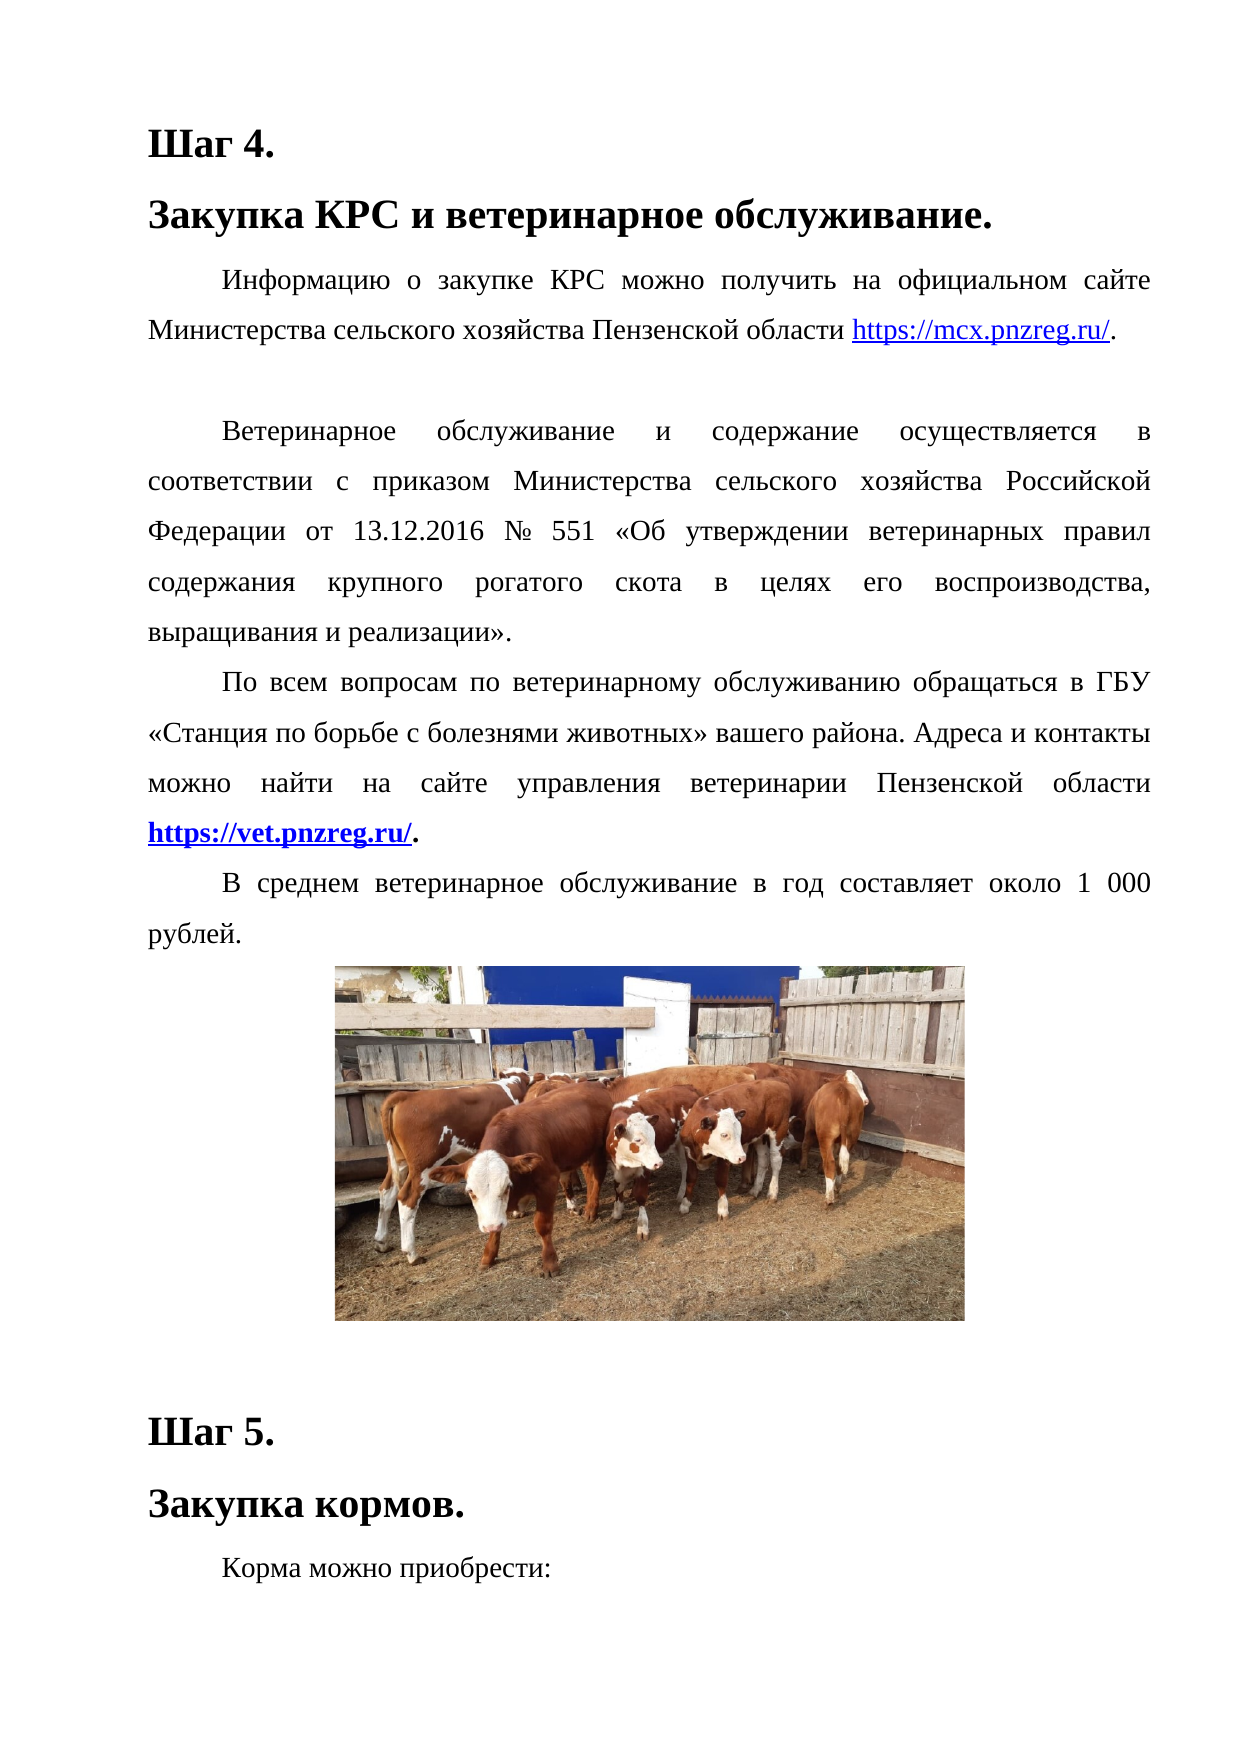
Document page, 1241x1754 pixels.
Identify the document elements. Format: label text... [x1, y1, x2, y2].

text Корма можно приобрести: [148, 1551, 1152, 1584]
text Шаг 5. [148, 1407, 1152, 1455]
text По всем вопросам по ветеринарному обслуживанию обращаться в ГБУ «Станция по борьбе с болезнями животных» вашего района. Адреса и контакты можно найти на сайте управления ветеринарии Пензенской области https://vet.pnzreg.ru/. [148, 664, 1152, 849]
text В среднем ветеринарное обслуживание в год составляет около 1 000 рублей. [148, 866, 1152, 949]
text Информацию о закупке КРС можно получить на официальном сайте Министерства сельского хозяйства Пензенской области https://mcx.pnzreg.ru/. [148, 262, 1152, 346]
text Шаг 4. [148, 118, 1152, 166]
text Ветеринарное обслуживание и содержание осуществляется в соответствии с приказом Министерства сельского хозяйства Российской Федерации от 13.12.2016 № 551 «Об утверждении ветеринарных правил содержания крупного рогатого скота в целях его воспроизводства, выращивания и реализации». [148, 413, 1152, 648]
picture [334, 966, 965, 1321]
text Закупка КРС и ветеринарное обслуживание. [148, 190, 1152, 238]
text Закупка кормов. [148, 1479, 1152, 1527]
